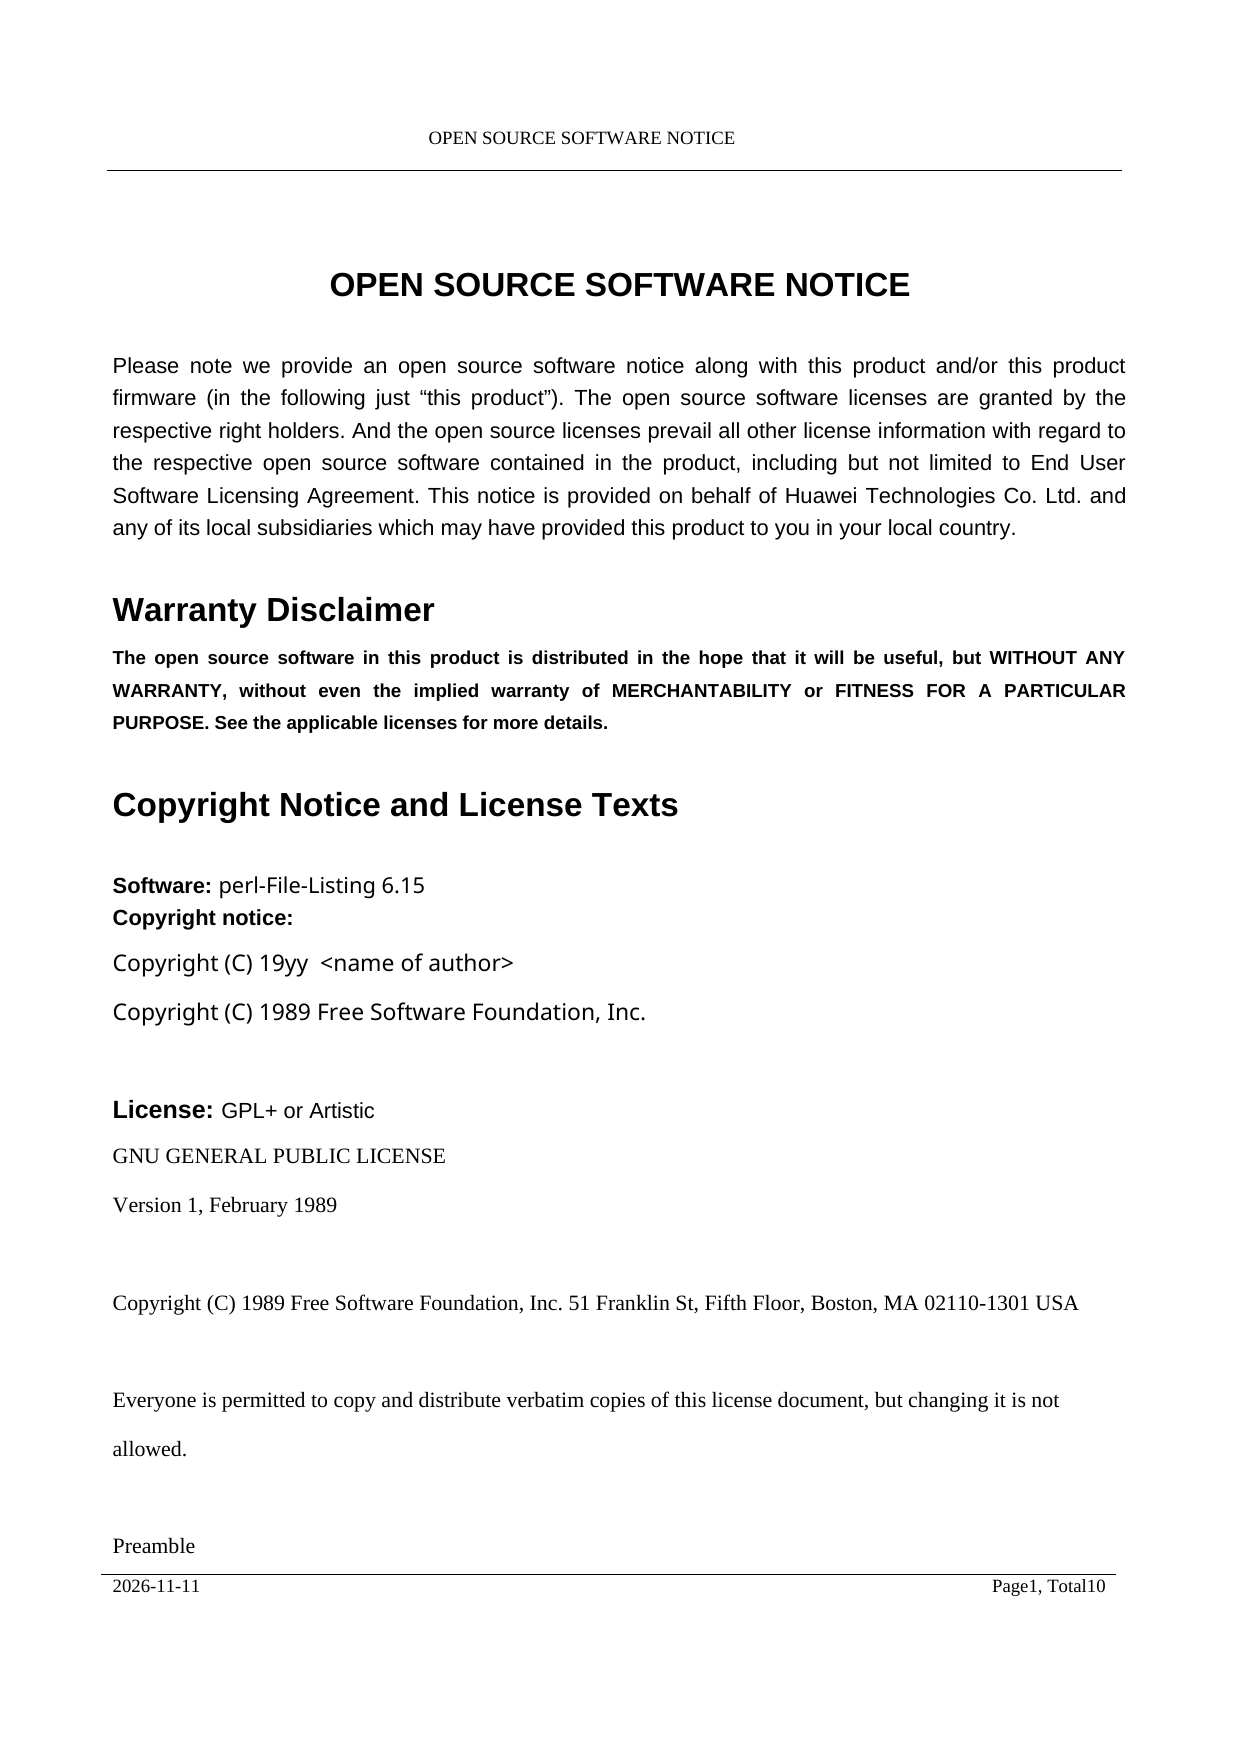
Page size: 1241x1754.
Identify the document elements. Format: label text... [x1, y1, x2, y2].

text The open source software in this product is distributed in the hope that it will be useful, but WITHOUT ANY WARRANTY, without even the implied warranty of MERCHANTABILITY or FITNESS FOR A PARTICULAR PURPOSE. See the applicable licenses for more details. [112, 641, 1128, 739]
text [112, 1140, 1128, 1562]
text Software: perl-File-Listing 6.15 [112, 869, 1128, 901]
text License: GPL+ or Artistic [112, 1093, 1128, 1125]
text Warranty Disclaimer [112, 576, 1128, 641]
text OPEN SOURCE SOFTWARE NOTICE [112, 251, 1128, 316]
text Copyright notice: [112, 901, 1128, 934]
text Please note we provide an open source software notice along with this product and/or this product firmware (in the following just “this product”). The open source software licenses are granted by the respective right holders. And the open source licenses prevail all other license information with regard to the respective open source software contained in the product, including but not limited to End User Software Licensing Agreement. This notice is provided on behalf of Huawei Technologies Co. Ltd. and any of its local subsidiaries which may have provided this product to you in your local country. [112, 349, 1128, 544]
text Copyright Notice and License Texts [112, 771, 1128, 836]
text Copyright (C) 19yy <name of author> Copyright (C) 1989 Free Software Foundation, Inc. [112, 947, 1128, 1077]
